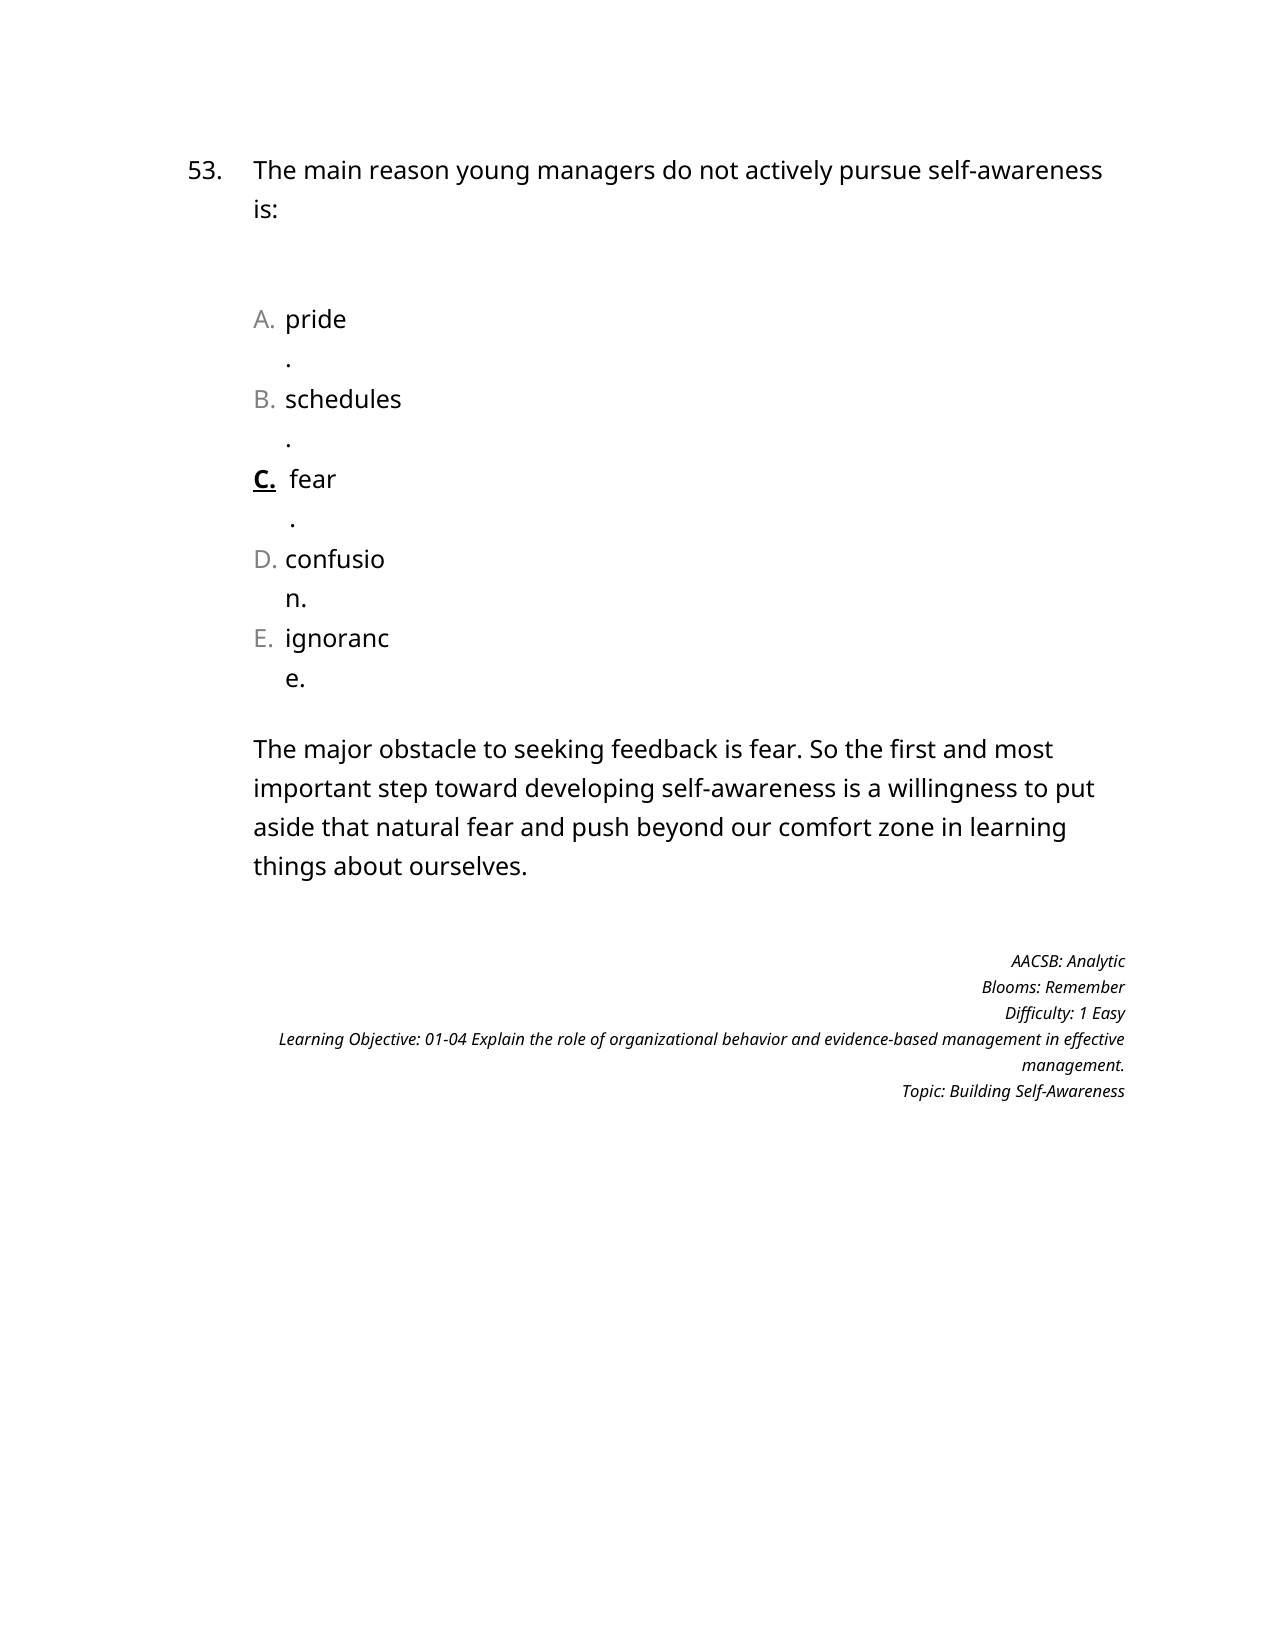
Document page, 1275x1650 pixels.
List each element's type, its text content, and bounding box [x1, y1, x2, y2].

table_header The main reason young managers do not actively pursue self-awareness is: The major obstacle to seeking feedback is fear. So the first and most important step toward developing self-awareness is a willingness to put aside that natural fear and push beyond our comfort zone in learning things about ourselves. [253, 153, 1125, 920]
table_header 53. [188, 153, 253, 920]
table_header AACSB: Analytic Blooms: Remember Difficulty: 1 Easy Learning Objective: 01-04 Explain the role of organizational behavior and evidence-based management in effective management. Topic: Building Self-Awareness [188, 949, 1125, 1138]
